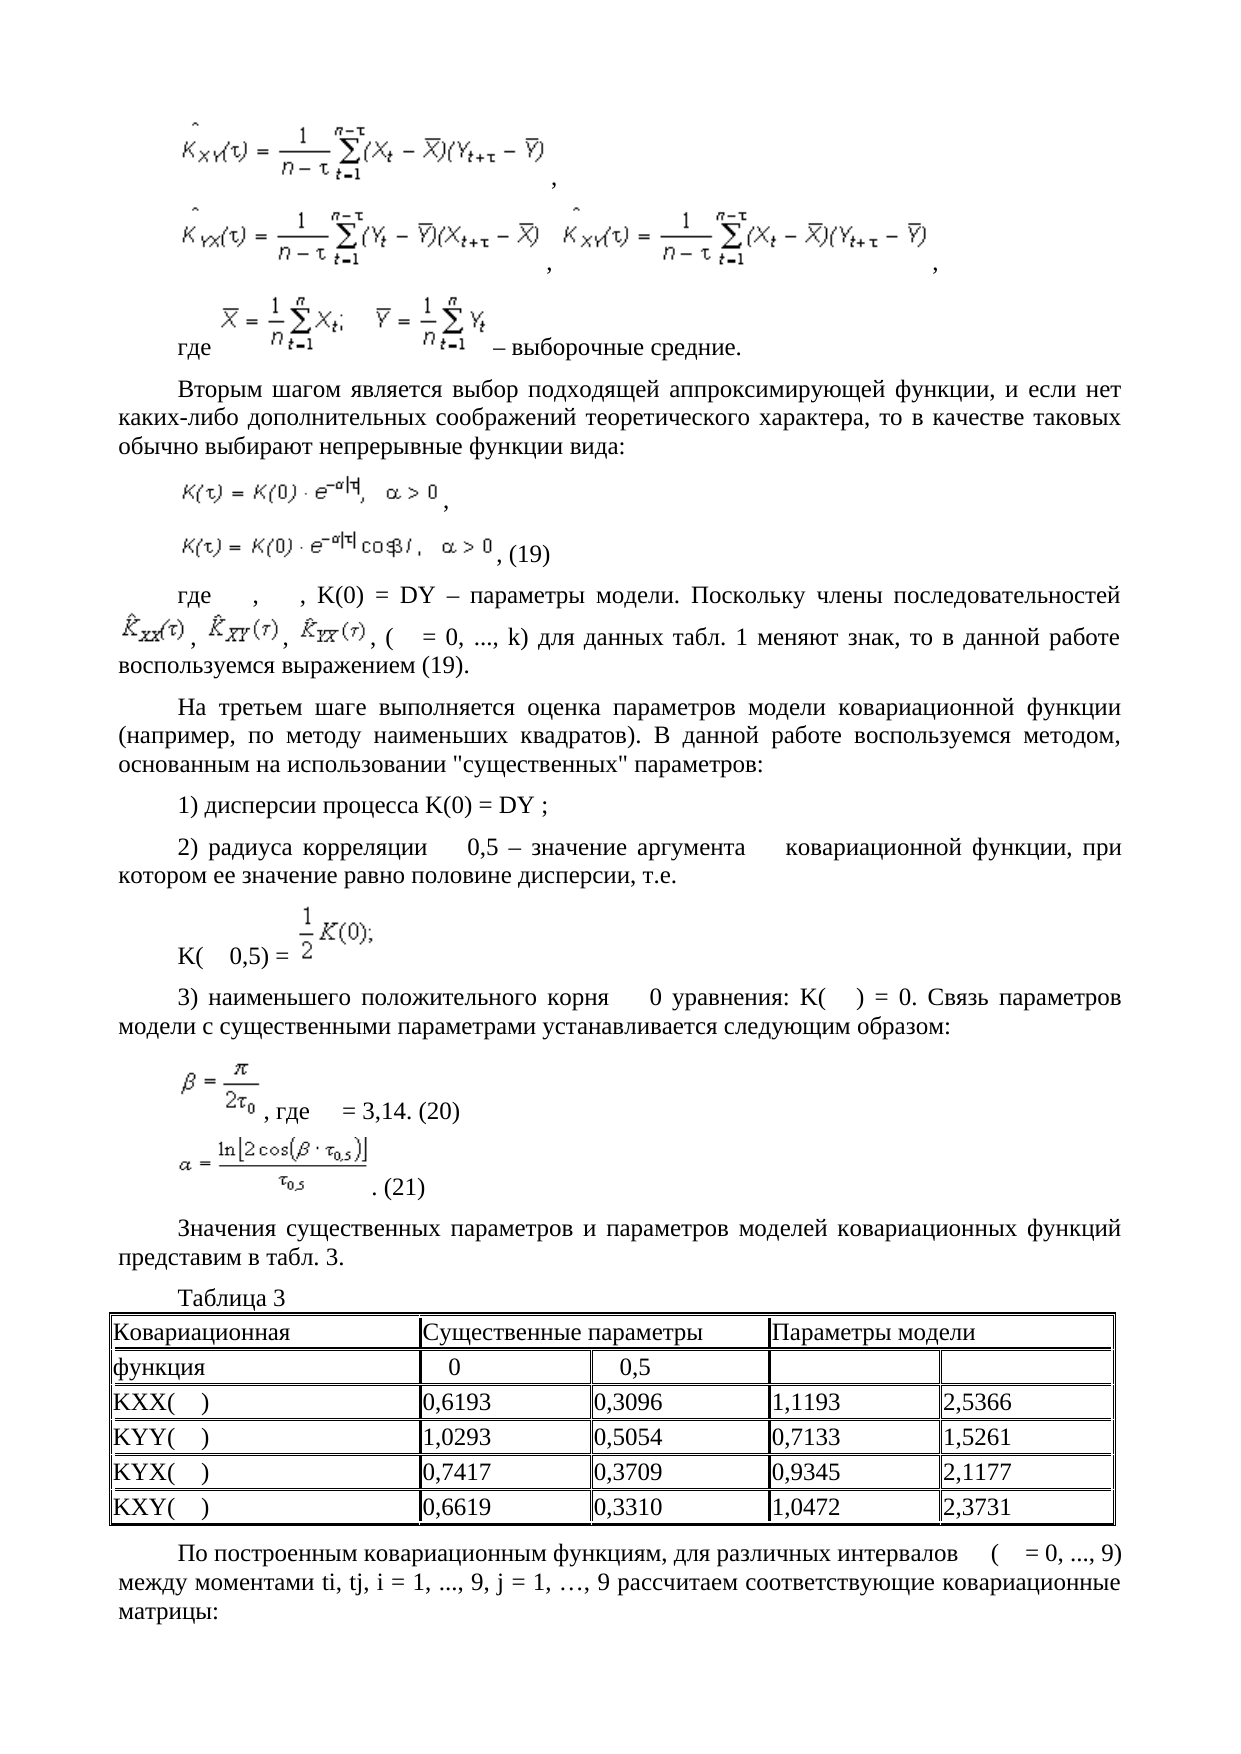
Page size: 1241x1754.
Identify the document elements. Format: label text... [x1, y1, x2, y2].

text По построенным ковариационным функциям, для различных интервалов  ( = 0, ..., 9) между моментами ti, tj, i = 1, ..., 9, j = 1, …, 9 рассчитаем соответствующие ковариационные матрицы: [118, 1538, 1122, 1625]
table_header Параметры модели [769, 1316, 1113, 1347]
text Вторым шагом является выбор подходящей аппроксимирующей функции, и если нет каких-либо дополнительных соображений теоретического характера, то в качестве таковых обычно выбирают непрерывные функции вида: [118, 374, 1122, 460]
text На третьем шаге выполняется оценка параметров модели ковариационной функции (например, по методу наименьших квадратов). В данной работе воспользуемся методом, основанным на использовании "существенных" параметров: [118, 692, 1122, 778]
picture [177, 526, 496, 563]
table_cell 0,6193 [422, 1386, 590, 1417]
table_cell 2,1177 [941, 1453, 1114, 1488]
table_header Существенные параметры [420, 1316, 769, 1347]
table_cell 0,7417 [422, 1456, 590, 1488]
table_cell 0,3310 [591, 1491, 769, 1523]
picture [177, 118, 551, 186]
table_cell KYY( ) [112, 1418, 419, 1453]
text Таблица 3 [118, 1283, 1122, 1312]
picture [177, 1137, 371, 1196]
table_cell  [771, 1351, 939, 1382]
picture [177, 1052, 264, 1120]
table_cell  [942, 1347, 1113, 1382]
table_cell KXX( ) [112, 1383, 419, 1417]
text Значения существенных параметров и параметров моделей ковариационных функций представим в табл. 3. [118, 1213, 1122, 1271]
table_cell 0,9345 [771, 1456, 939, 1488]
table_cell  0 [422, 1351, 590, 1382]
picture [118, 609, 191, 646]
table_cell KXY( ) [110, 1488, 420, 1523]
picture [558, 203, 932, 271]
picture [217, 288, 493, 356]
table_cell KYX( ) [110, 1453, 420, 1488]
table_cell 0,5054 [593, 1421, 768, 1453]
picture [205, 609, 283, 646]
text , [118, 472, 1122, 514]
table_header Ковариационная [112, 1314, 420, 1347]
text где  ,  , K(0) = DY – параметры модели. Поскольку члены последовательностей , , , ( = 0, ..., k) для данных табл. 1 меняют знак, то в данной работе воспользуемся выражением (19). [118, 580, 1122, 679]
table_cell 1,1193 [771, 1386, 939, 1417]
picture [177, 472, 443, 509]
picture [295, 901, 377, 965]
table_cell 0,3709 [593, 1456, 768, 1488]
text 3) наименьшего положительного корня  0 уравнения: K( ) = 0. Связь параметров модели с существенными параметрами устанавливается следующим образом: [118, 982, 1122, 1040]
text K( 0,5) = [118, 902, 1122, 970]
table_cell 0,7133 [771, 1421, 939, 1453]
picture [177, 203, 546, 271]
text 1) дисперсии процесса K(0) = DY ; [118, 791, 1122, 819]
text . (21) [118, 1138, 1122, 1201]
text 2) радиуса корреляции  0,5 – значение аргумента  ковариационной функции, при котором ее значение равно половине дисперсии, т.е. [118, 832, 1122, 889]
table_cell  0,5 [593, 1351, 768, 1382]
table_cell функция [112, 1347, 419, 1382]
table_cell 0,3096 [593, 1386, 768, 1417]
table_cell 2,3731 [941, 1488, 1114, 1523]
text , где  = 3,14. (20) [118, 1052, 1122, 1125]
table_cell 0,6619 [420, 1491, 591, 1523]
table_cell 2,5366 [942, 1383, 1113, 1417]
table_cell 1,0472 [769, 1491, 941, 1523]
picture [297, 613, 370, 646]
table_cell 1,5261 [942, 1418, 1113, 1453]
table_cell 1,0293 [422, 1421, 590, 1453]
